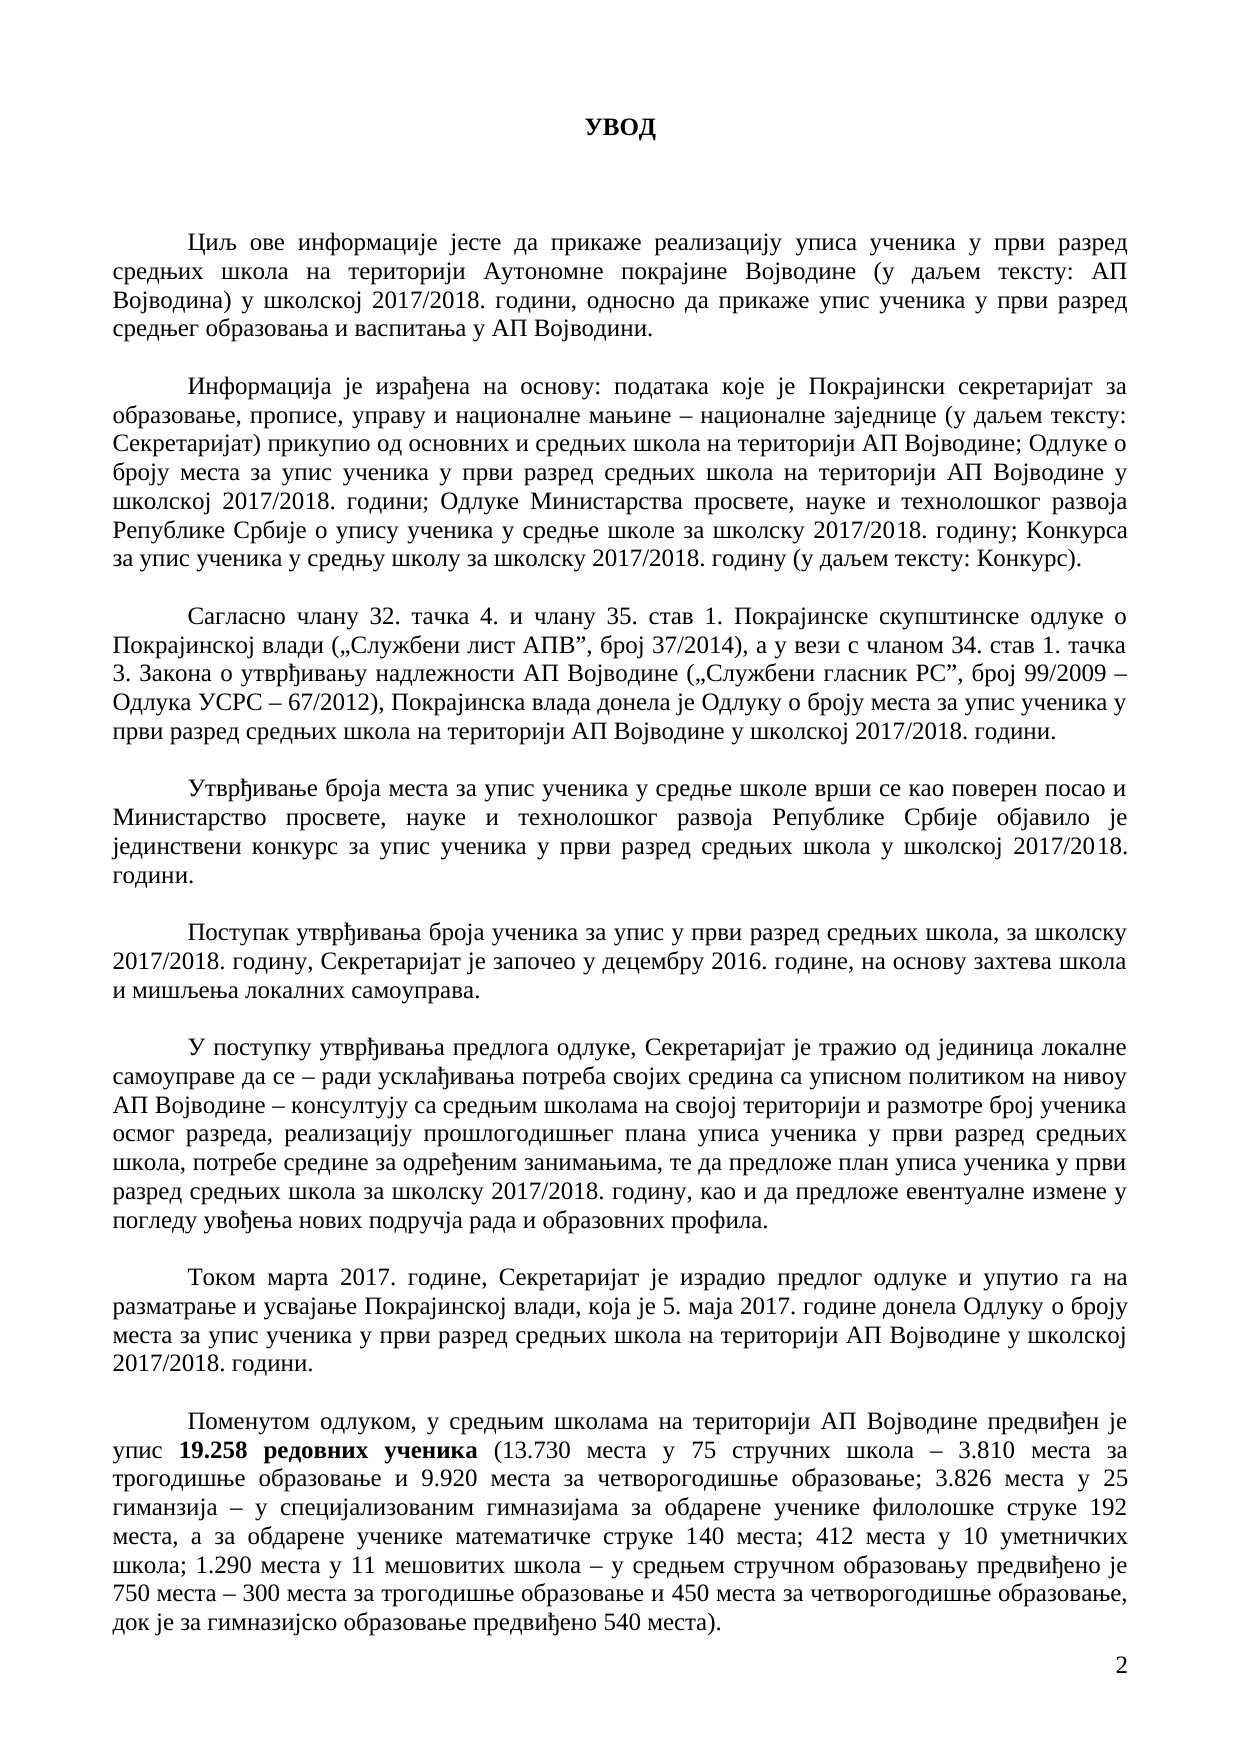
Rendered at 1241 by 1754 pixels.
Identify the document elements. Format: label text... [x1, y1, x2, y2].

text Циљ ове информације јесте да прикаже реализацију уписа ученика у први разред средњих школа на територији Аутономне покрајине Војводине (у даљем тексту: АП Војводина) у школској 2017/2018. години, односно да прикаже упис ученика у први разред средњег образовања и васпитања у АП Војводини. [112, 227, 1128, 342]
text Утврђивање броја места за упис ученика у средње школе врши се као поверен посао и Министарство просвете, науке и технолошког развоја Републике Србије објавило је јединствени конкурс за упис ученика у први разред средњих школа у школској 2017/2018. години. [112, 773, 1128, 888]
text Поступак утврђивања броја ученика за упис у први разред средњих школа, за школску 2017/2018. годину, Секретаријат је започео у децембру 2016. године, на основу захтева школа и мишљења локалних самоуправа. [112, 917, 1128, 1003]
text Током марта 2017. године, Секретаријат је израдио предлог одлуке и упутио га на разматрање и усвајање Покрајинској влади, која је 5. маја 2017. године донела Одлуку о броју места за упис ученика у први разред средњих школа на територији АП Војводине у школској 2017/2018. години. [112, 1262, 1128, 1377]
text УВОД [112, 112, 1128, 141]
text Сагласно члану 32. тачка 4. и члану 35. став 1. Покрајинске скупштинске одлуке о Покрајинској влади („Службени лист АПВ”, број 37/2014), а у вези с чланом 34. став 1. тачка 3. Закона о утврђивању надлежности АП Војводине („Службени гласник РС”, број 99/2009 – Одлука УСРС – 67/2012), Покрајинска влада донела је Одлуку о броју места за упис ученика у први разред средњих школа на територији АП Војводине у школској 2017/2018. години. [112, 601, 1128, 745]
text Информација је израђена на основу: података које је Покрајински секретаријат за образовање, прописе, управу и националне мањине – националне заједнице (у даљем тексту: Секретаријат) прикупио од основних и средњих школа на територији АП Војводине; Одлуке о броју места за упис ученика у први разред средњих школа на територији АП Војводине у школској 2017/2018. години; Одлуке Министарства просвете, науке и технолошког развоја Републике Србије о упису ученика у средње школе за школску 2017/2018. годину; Конкурса за упис ученика у средњу школу за школску 2017/2018. годину (у даљем тексту: Конкурс). [112, 371, 1128, 572]
text Поменутом одлуком, у средњим школама на територији АП Војводине предвиђен је упис 19.258 редовних ученика (13.730 места у 75 стручних школа – 3.810 места за трогодишње образовање и 9.920 места за четворогодишње образовање; 3.826 места у 25 гиманзија – у специјализованим гимназијама за обдарене ученике филолошке струке 192 места, а за обдарене ученике математичке струке 140 места; 412 места у 10 уметничких школа; 1.290 места у 11 мешовитих школа – у средњем стручном образовању предвиђено је 750 места – 300 места за трогодишње образовање и 450 места за четворогодишње образовање, док је за гимназијско образовање предвиђено 540 места). [112, 1406, 1128, 1636]
text У поступку утврђивања предлога одлуке, Секретаријат је тражио од јединица локалне самоуправе да се – ради усклађивања потреба својих средина са уписном политиком на нивоу АП Војводине – консултују са средњим школама на својој територији и размотре број ученика осмог разреда, реализацију прошлогодишњег плана уписа ученика у први разред средњих школа, потребе средине за одређеним занимањима, те да предложе план уписа ученика у први разред средњих школа за школску 2017/2018. годину, као и да предложе евентуалне измене у погледу увођења нових подручја рада и образовних профила. [112, 1032, 1128, 1233]
